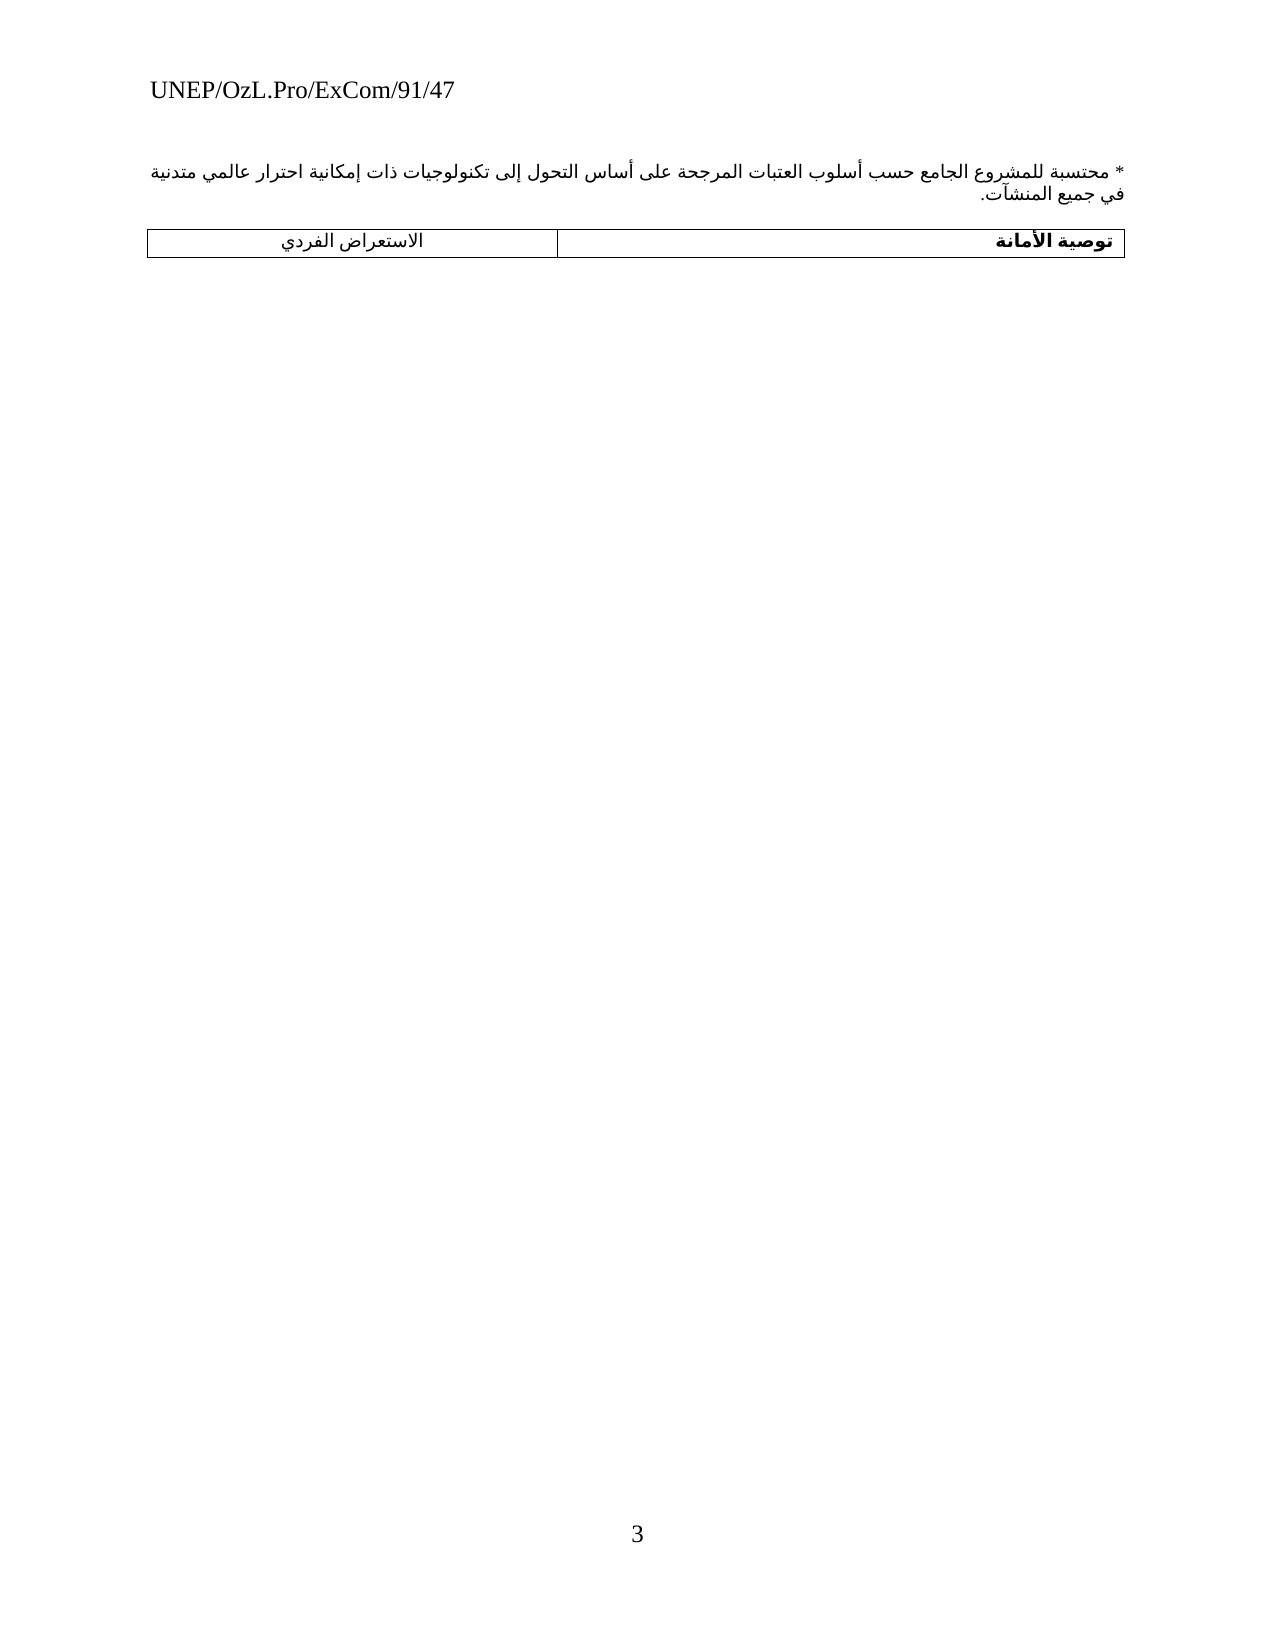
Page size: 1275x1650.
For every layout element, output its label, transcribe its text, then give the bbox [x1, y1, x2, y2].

table_header الاستعراض الفردي [148, 230, 557, 257]
table_header توصية الأمانة [558, 230, 1124, 257]
list * محتسبة للمشروع الجامع حسب أسلوب العتبات المرجحة على أساس التحول إلى تكنولوجيات ذات إمكانية احترار عالمي متدنية في جميع المنشآت. [150, 161, 1124, 204]
